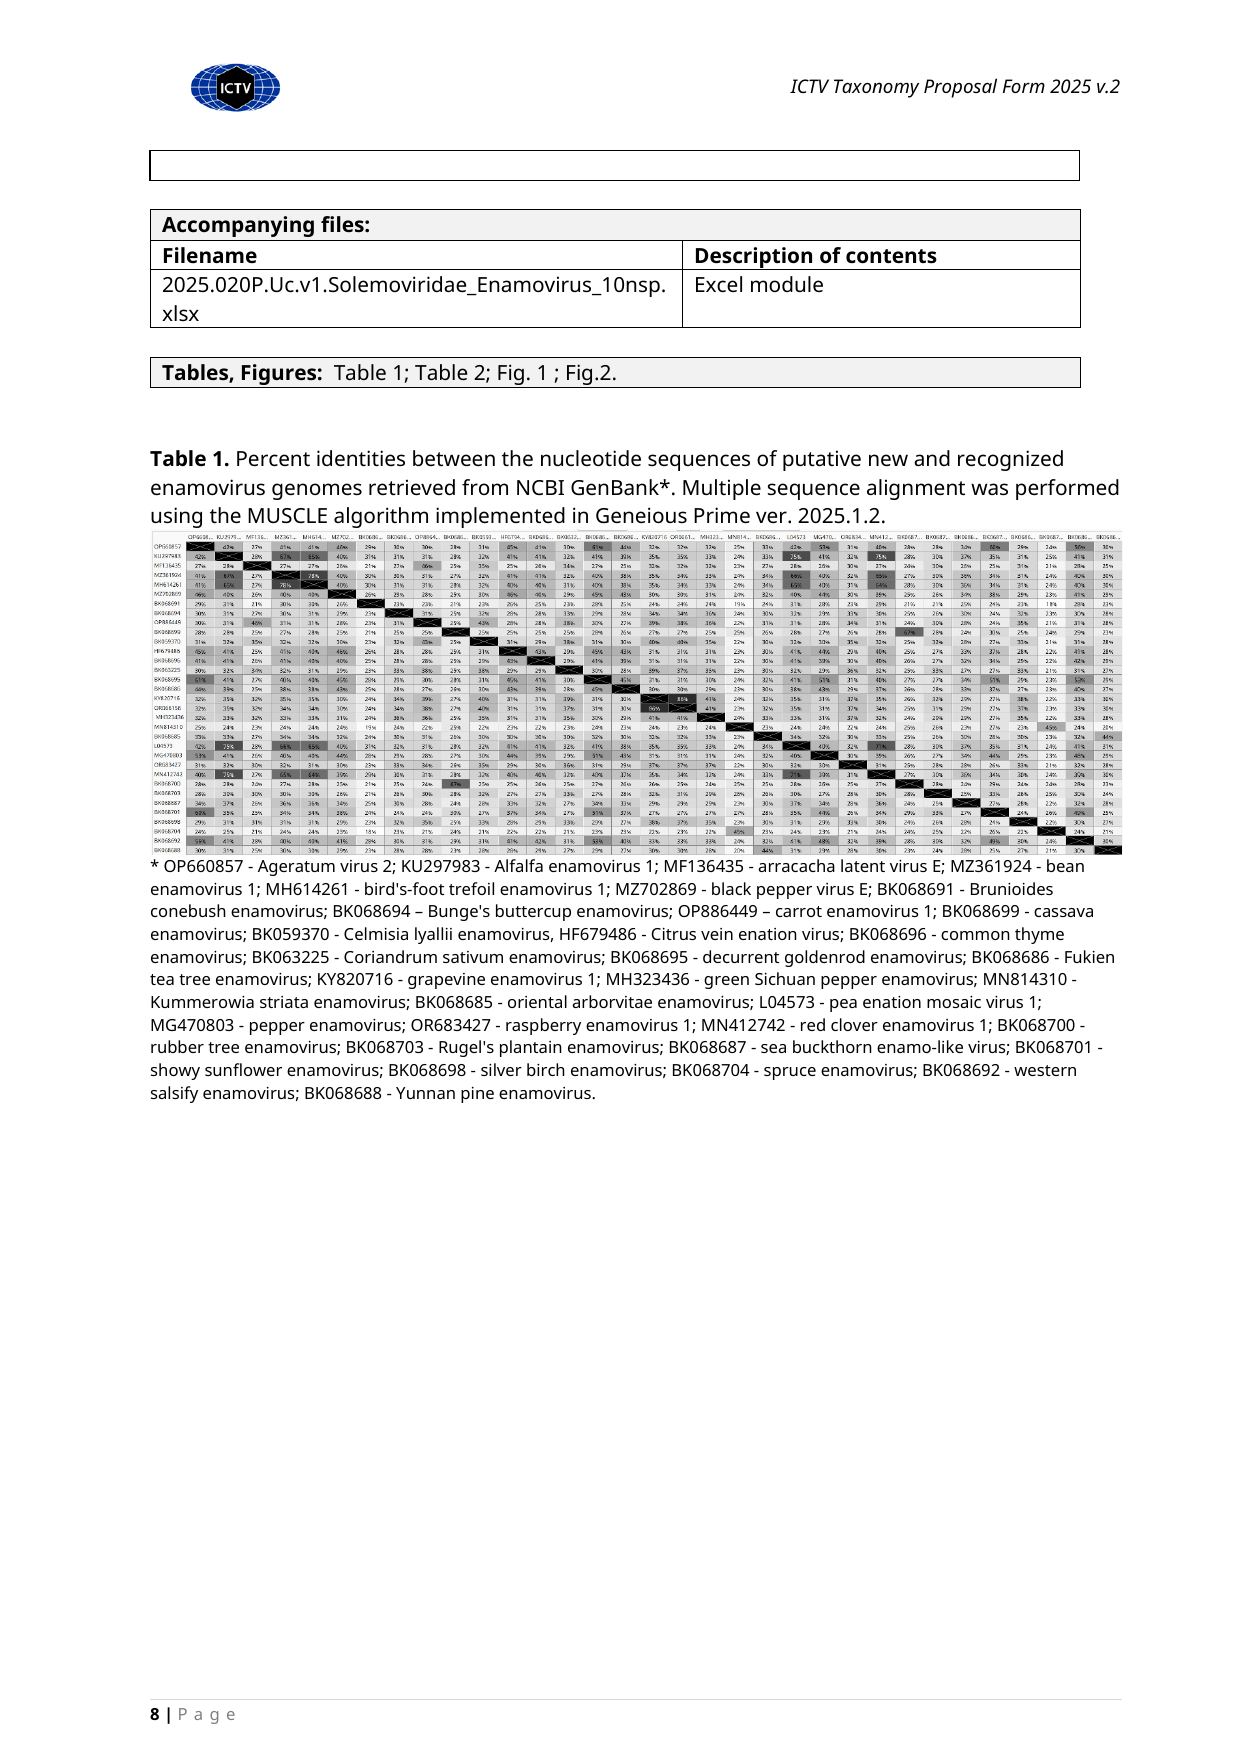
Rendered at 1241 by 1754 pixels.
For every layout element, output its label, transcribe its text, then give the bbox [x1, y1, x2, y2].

picture [150, 529, 1123, 855]
text Table 1. Percent identities between the nucleotide sequences of putative new and recognized enamovirus genomes retrieved from NCBI GenBank*. Multiple sequence alignment was performed using the MUSCLE algorithm implemented in Geneious Prime ver. 2025.1.2. [150, 444, 1122, 529]
table_cell 2025.020P.Uc.v1.Solemoviridae_Enamovirus_10nsp.xlsx [151, 270, 682, 327]
table_cell Description of contents [683, 241, 1080, 269]
table_header Tables, Figures: Table 1; Table 2; Fig. 1 ; Fig.2. [151, 358, 1080, 387]
picture [190, 56, 282, 113]
table_cell Filename [151, 241, 682, 269]
table_header Accompanying files: [151, 210, 1080, 240]
text * OP660857 - Ageratum virus 2; KU297983 - Alfalfa enamovirus 1; MF136435 - arracacha latent virus E; MZ361924 - bean enamovirus 1; MH614261 - bird's-foot trefoil enamovirus 1; MZ702869 - black pepper virus E; BK068691 - Brunioides conebush enamovirus; BK068694 – Bunge's buttercup enamovirus; OP886449 – carrot enamovirus 1; BK068699 - cassava enamovirus; BK059370 - Celmisia lyallii enamovirus, HF679486 - Citrus vein enation virus; BK068696 - common thyme enamovirus; BK063225 - Coriandrum sativum enamovirus; BK068695 - decurrent goldenrod enamovirus; BK068686 - Fukien tea tree enamovirus; KY820716 - grapevine enamovirus 1; MH323436 - green Sichuan pepper enamovirus; MN814310 - Kummerowia striata enamovirus; BK068685 - oriental arborvitae enamovirus; L04573 - pea enation mosaic virus 1; MG470803 - pepper enamovirus; OR683427 - raspberry enamovirus 1; MN412742 - red clover enamovirus 1; BK068700 - rubber tree enamovirus; BK068703 - Rugel's plantain enamovirus; BK068687 - sea buckthorn enamo-like virus; BK068701 - showy sunflower enamovirus; BK068698 - silver birch enamovirus; BK068704 - spruce enamovirus; BK068692 - western salsify enamovirus; BK068688 - Yunnan pine enamovirus. [150, 855, 1122, 1104]
table_cell Excel module [683, 270, 1080, 327]
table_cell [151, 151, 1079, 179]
